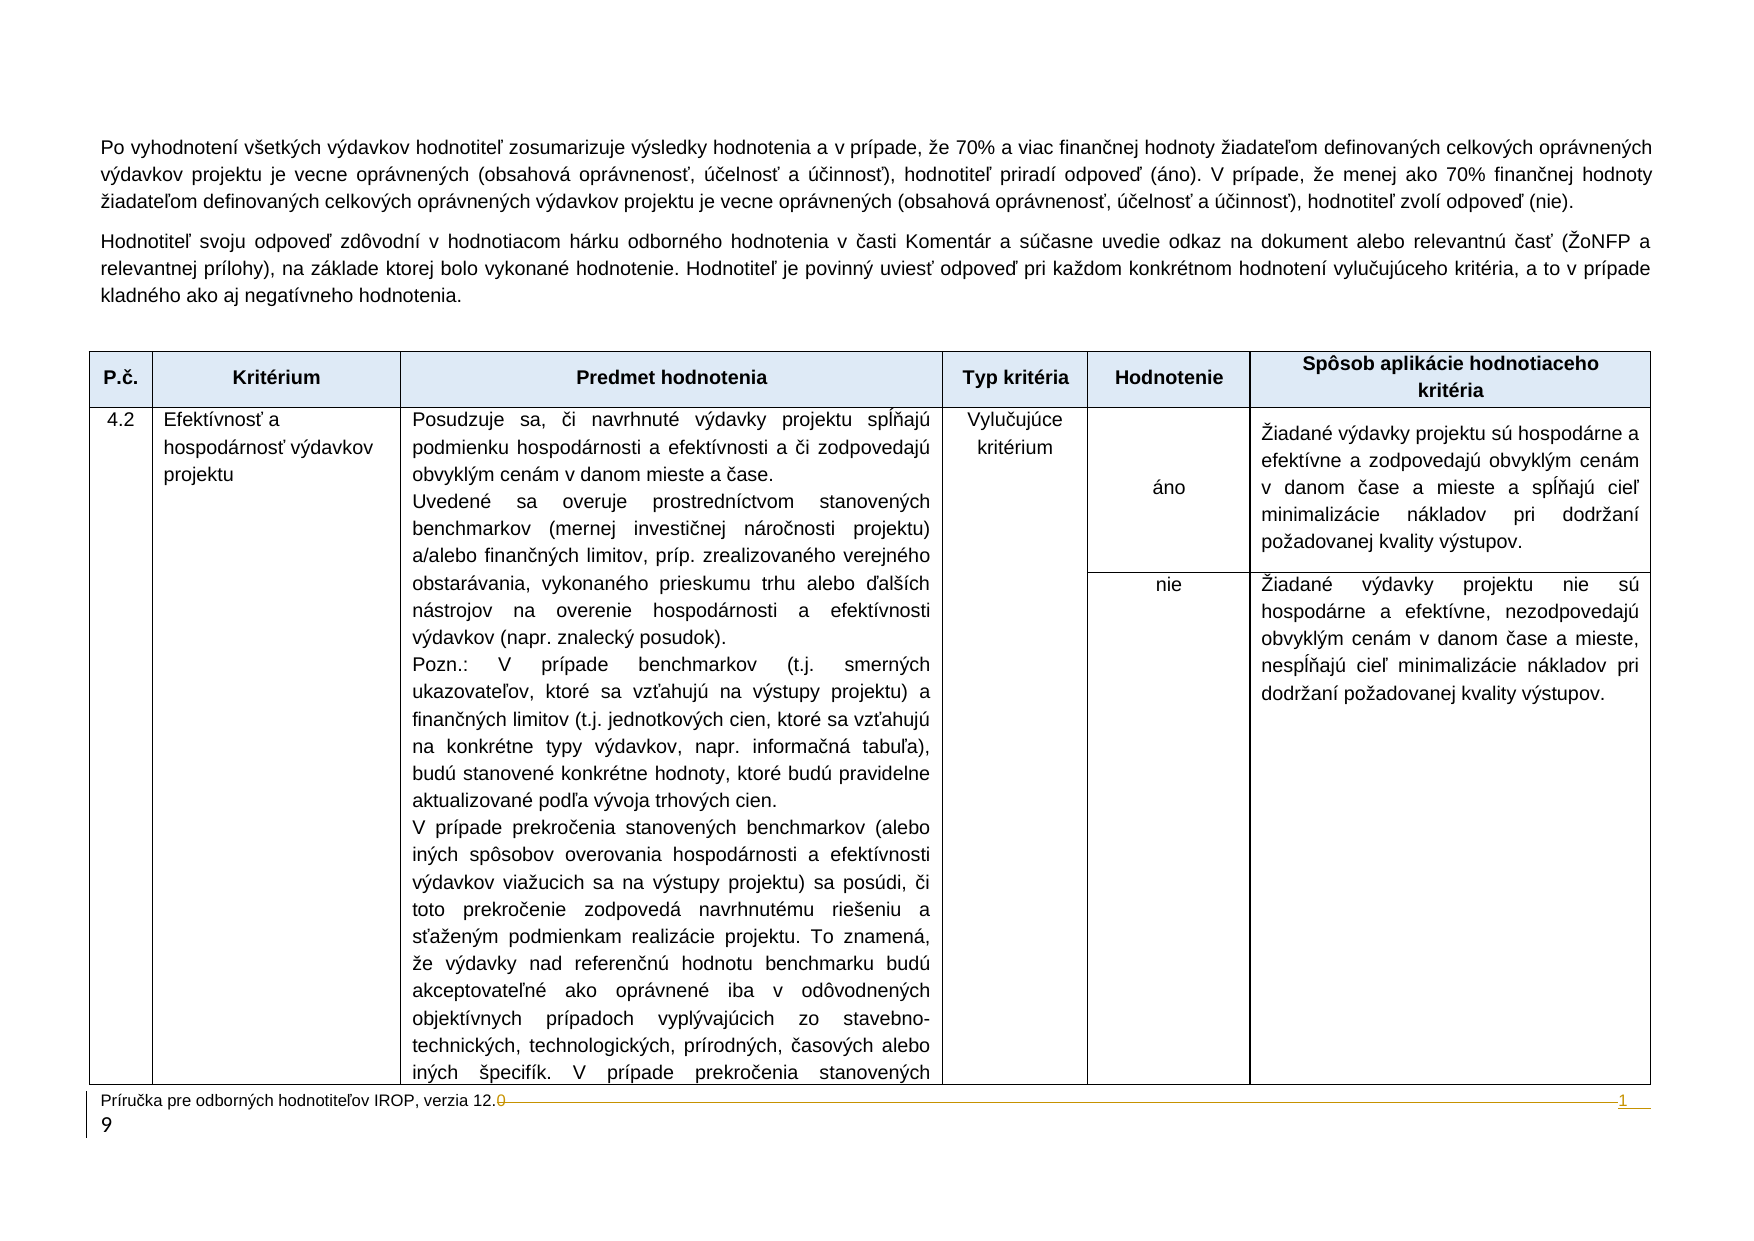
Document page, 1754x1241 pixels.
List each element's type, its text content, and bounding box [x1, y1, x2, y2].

table_cell Efektívnosť a hospodárnosť výdavkov projektu [153, 408, 400, 1083]
table_header Predmet hodnotenia [401, 352, 942, 407]
table_header Spôsob aplikácie hodnotiaceho kritéria [1251, 352, 1650, 407]
table_header Typ kritéria [943, 352, 1087, 407]
text Hodnotiteľ svoju odpoveď zdôvodní v hodnotiacom hárku odborného hodnotenia v časti Komentár a súčasne uvedie odkaz na dokument alebo relevantnú časť (ŽoNFP a relevantnej prílohy), na základe ktorej bolo vykonané hodnotenie. Hodnotiteľ je povinný uviesť odpoveď pri každom konkrétnom hodnotení vylučujúceho kritéria, a to v prípade kladného ako aj negatívneho hodnotenia. [100, 230, 1653, 307]
table_cell 4.2 [90, 408, 152, 1083]
table_cell nie [1088, 573, 1249, 1083]
table_cell Posudzuje sa, či navrhnuté výdavky projektu spĺňajú podmienku hospodárnosti a efektívnosti a či zodpovedajú obvyklým cenám v danom mieste a čase. Uvedené sa overuje prostredníctvom stanovených benchmarkov (mernej investičnej náročnosti projektu) a/alebo finančných limitov, príp. zrealizovaného verejného obstarávania, vykonaného prieskumu trhu alebo ďalších nástrojov na overenie hospodárnosti a efektívnosti výdavkov (napr. znalecký posudok). Pozn.: V prípade benchmarkov (t.j. smerných ukazovateľov, ktoré sa vzťahujú na výstupy projektu) a finančných limitov (t.j. jednotkových cien, ktoré sa vzťahujú na konkrétne typy výdavkov, napr. informačná tabuľa), budú stanovené konkrétne hodnoty, ktoré budú pravidelne aktualizované podľa vývoja trhových cien. V prípade prekročenia stanovených benchmarkov (alebo iných spôsobov overovania hospodárnosti a efektívnosti výdavkov viažucich sa na výstupy projektu) sa posúdi, či toto prekročenie zodpovedá navrhnutému riešeniu a sťaženým podmienkam realizácie projektu. To znamená, že výdavky nad referenčnú hodnotu benchmarku budú akceptovateľné ako oprávnené iba v odôvodnených objektívnych prípadoch vyplývajúcich zo stavebno-technických, technologických, prírodných, časových alebo iných špecifík. V prípade prekročenia stanovených finančných limitov, alebo v prípade konkrétnych výdavkov, ktoré budú nadhodnotené, budú tieto výdavky znížené a projekt nebude diskvalifikovaný. Pri posudzovaní hospodárnosti a efektívnosti výdavkov projektu sa berie do úvahy výška výdavkov projektu po ich prípadnom znížení odborným hodnotiteľom. [401, 408, 942, 1083]
table_cell Žiadané výdavky projektu sú hospodárne a efektívne a zodpovedajú obvyklým cenám v danom čase a mieste a spĺňajú cieľ minimalizácie nákladov pri dodržaní požadovanej kvality výstupov. [1251, 408, 1650, 572]
text Po vyhodnotení všetkých výdavkov hodnotiteľ zosumarizuje výsledky hodnotenia a v prípade, že 70% a viac finančnej hodnoty žiadateľom definovaných celkových oprávnených výdavkov projektu je vecne oprávnených (obsahová oprávnenosť, účelnosť a účinnosť), hodnotiteľ priradí odpoveď (áno). V prípade, že menej ako 70% finančnej hodnoty žiadateľom definovaných celkových oprávnených výdavkov projektu je vecne oprávnených (obsahová oprávnenosť, účelnosť a účinnosť), hodnotiteľ zvolí odpoveď (nie). [100, 136, 1653, 213]
table_cell Vylučujúce kritérium [943, 408, 1087, 1083]
table_header Hodnotenie [1088, 352, 1249, 407]
table_header Kritérium [153, 352, 400, 407]
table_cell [1251, 573, 1650, 1083]
table_cell áno [1088, 408, 1249, 572]
table_header P.č. [90, 352, 152, 407]
